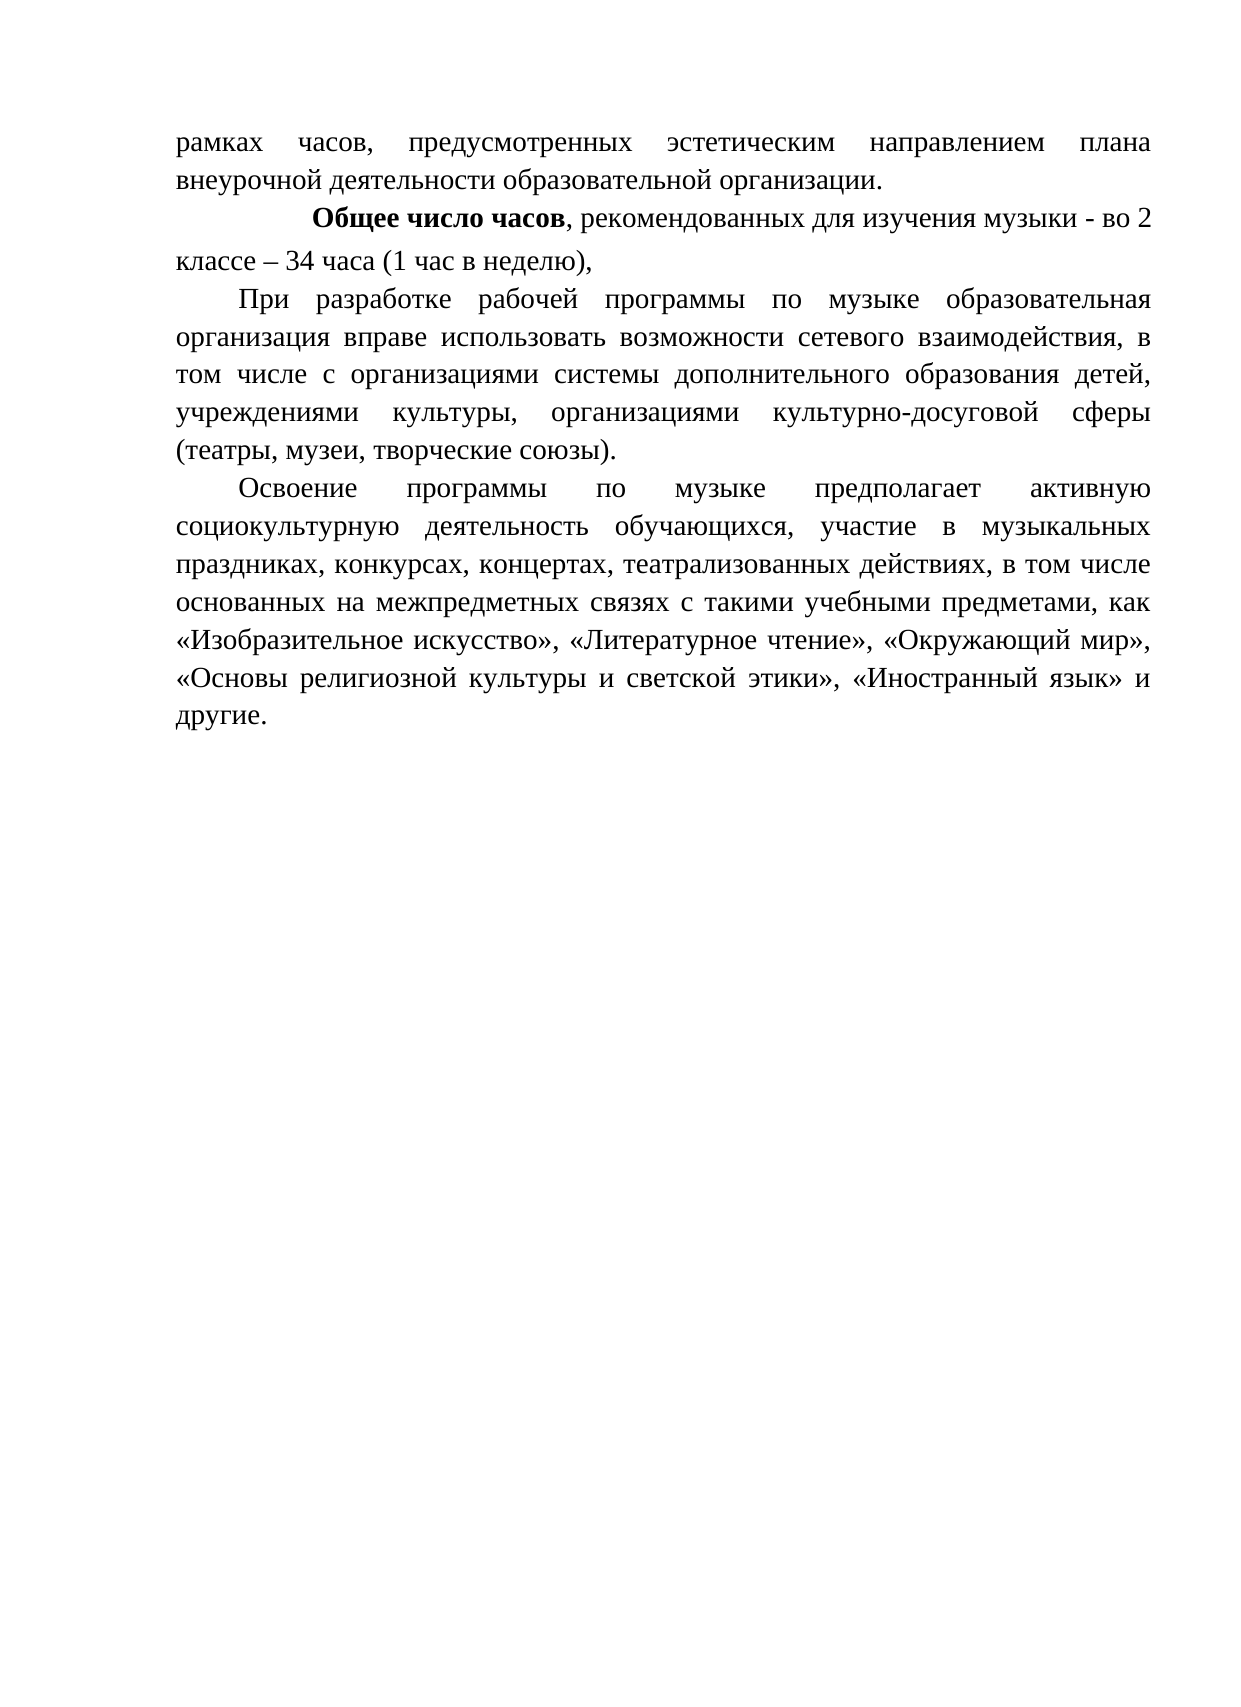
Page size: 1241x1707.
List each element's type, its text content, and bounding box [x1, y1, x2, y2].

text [176, 124, 1152, 196]
text Общее число часов, рекомендованных для изучения музыки - во 2 [177, 201, 1152, 234]
text При разработке рабочей программы по музыке образовательная организация вправе использовать возможности сетевого взаимодействия, в том числе с организациями системы дополнительного образования детей, учреждениями культуры, организациями культурно-досуговой сферы (театры, музеи, творческие союзы). [176, 281, 1152, 466]
text классе – 34 часа (1 час в неделю), [176, 243, 1152, 276]
text Освоение программы по музыке предполагает активную социокультурную деятельность обучающихся, участие в музыкальных праздниках, конкурсах, концертах, театрализованных действиях, в том числе основанных на межпредметных связях с такими учебными предметами, как «Изобразительное искусство», «Литературное чтение», «Окружающий мир», «Основы религиозной культуры и светской этики», «Иностранный язык» и другие. [176, 471, 1152, 731]
